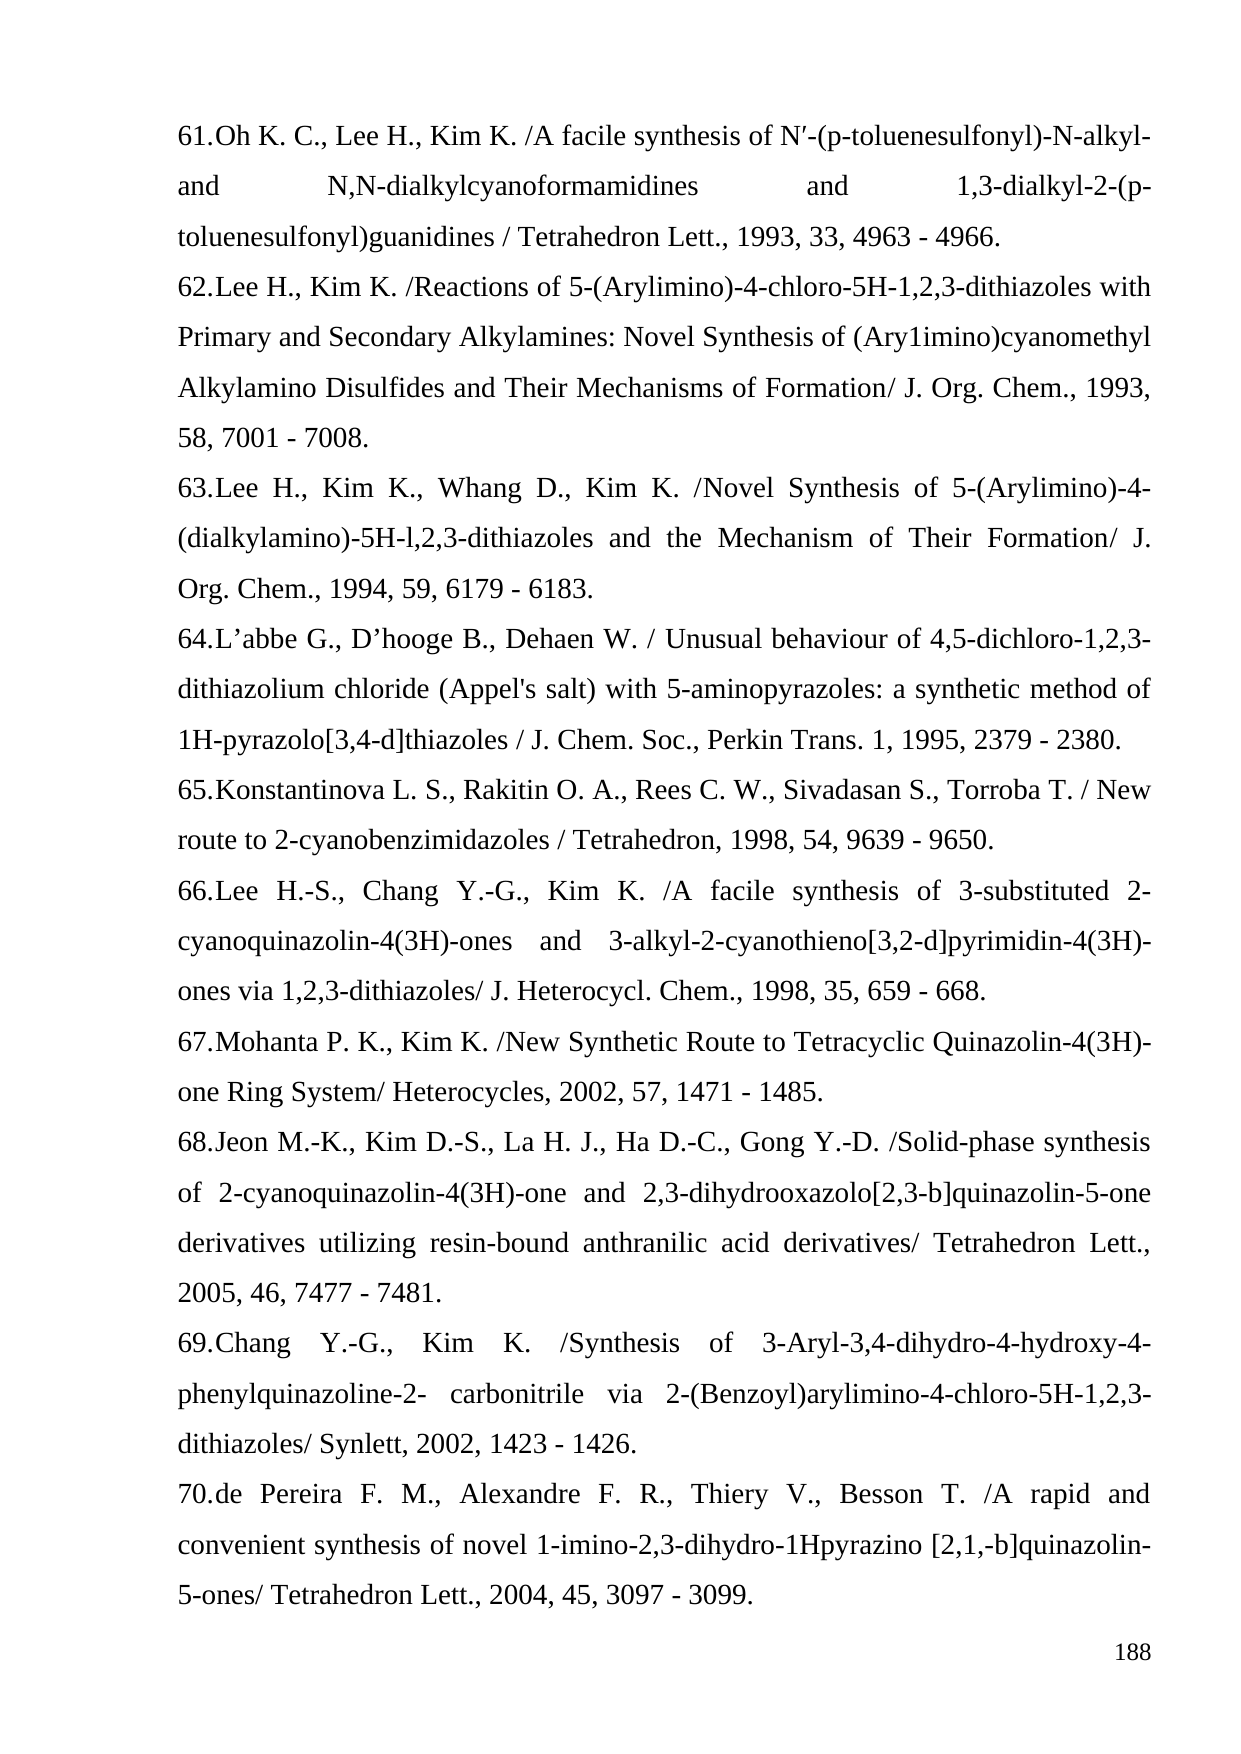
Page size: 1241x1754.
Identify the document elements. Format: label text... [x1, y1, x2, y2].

list Mohanta P. K., Kim K. / to Tetracyclic Quinazolin-4(3H)-one Ring System/ Heterocycles, 2002, 57, 1471 - 1485. [177, 1024, 1152, 1108]
list Lee H.-S., Chang Y.-G., Kim K. /A facile synthesis of 3-substituted 2-cyanoquinazolin-4(3H)-ones and 3-alkyl-2-cyanothieno[3,2-d]pyrimidin-4(3H)-ones via 1,2,3-dithiazoles/ J. Heterocycl. Chem., 1998, 35, 659 - 668. [177, 873, 1152, 1007]
list Lee H., Kim K., Whang D., Kim K. /Novel Synthesis of 5-(Arylimino)-4-(dialkylamino)-5H-l,2,3-dithiazoles and the Mechanism of Their Formation/ J. Org. Chem., 1994, 59, 6179 - 6183. [177, 470, 1152, 604]
list L’abbe G., D’hooge B., Dehaen W. / Unusual behaviour of 4,5-dichloro-1,2,3-dithiazolium chloride (Appel's salt) with 5-aminopyrazoles: a synthetic method of 1H-pyrazolo[3,4-d]thiazoles / J. Chem. Soc., Perkin Trans. 1, 1995, 2379 - 2380. [177, 621, 1152, 755]
list Konstantinova L. S., Rakitin O. A., Rees C. W., Sivadasan S., Torroba T. / New route to 2-cyanobenzimidazoles / Tetrahedron, 1998, 54, 9639 - 9650. [177, 772, 1152, 856]
list Jeon M.-K., Kim D.-S., La H. J., Ha D.-C., Gong Y.-D. /Solid-phase synthesis of 2-cyanoquinazolin-4(3H)-one and 2,3-dihydrooxazolo[2,3-b]quinazolin-5-one derivatives utilizing resin-bound anthranilic acid derivatives/ Tetrahedron Lett., 2005, 46, 7477 - 7481. [177, 1124, 1152, 1309]
list Chang Y.-G., Kim K. /Synthesis of 3-Aryl-3,4-dihydro-4-hydroxy-4-phenylquinazoline-2- carbonitrile via 2-(Benzoyl)arylimino-4-chloro-5H-1,2,3-dithiazoles/ Synlett, 2002, 1423 - 1426. [177, 1326, 1152, 1460]
list Oh K. C., Lee H., Kim K. /A facile synthesis of N′-(p-toluenesulfonyl)-N-alkyl- and N,N-dialkylcyanoformamidines and 1,3-dialkyl-2-(p-toluenesulfonyl)guanidines / Tetrahedron Lett., 1993, 33, 4963 - 4966. [177, 118, 1152, 252]
list Lee H., Kim K. /Reactions of 5-(Arylimino)-4-chloro-5H-1,2,3-dithiazoles with Primary and Secondary Alkylamines: Novel Synthesis of (Ary1imino)cyanomethyl Alkylamino Disulfides and Their Mechanisms of Formation/ J. Org. Chem., 1993, 58, 7001 - 7008. [177, 269, 1152, 453]
list de Pereira F. M., Alexandre F. R., Thiery V., Besson T. /A rapid and convenient synthesis of novel 1-imino-2,3-dihydro-1Hpyrazino [2,1,-b]quinazolin-5-ones/ Tetrahedron Lett., 2004, 45, 3097 - 3099. [177, 1477, 1152, 1611]
